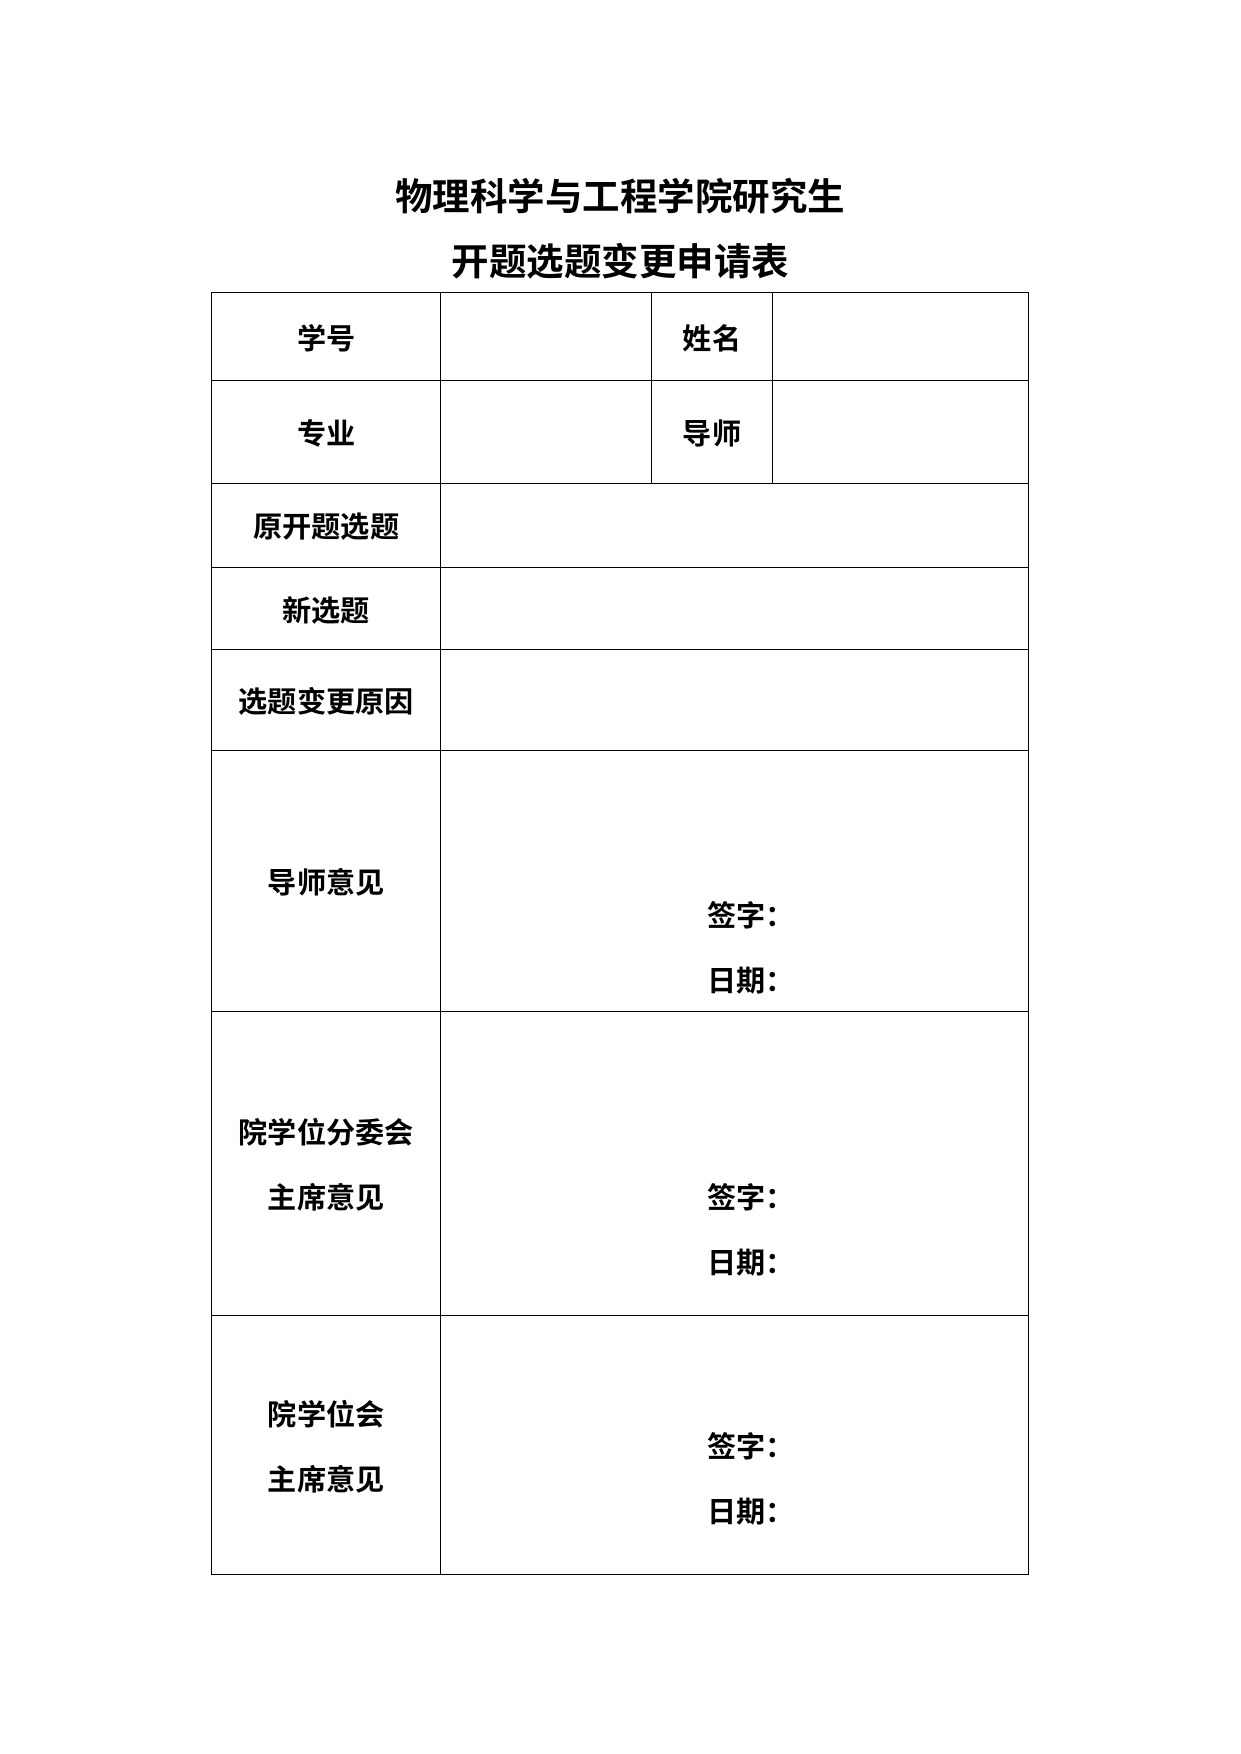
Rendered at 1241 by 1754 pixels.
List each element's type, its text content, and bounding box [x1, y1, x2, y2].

table_cell 院学位分委会 主席意见 [212, 1012, 440, 1314]
table_cell 签字： 日期： [441, 1012, 1028, 1314]
table_header [773, 293, 1028, 380]
text 开题选题变更申请表 [187, 227, 1053, 292]
table_cell [441, 650, 1028, 750]
table_cell [441, 381, 651, 482]
table_header [441, 293, 651, 380]
text 物理科学与工程学院研究生 [187, 162, 1053, 227]
table_cell 签字： 日期： [441, 751, 1028, 1011]
table_cell [441, 568, 1028, 649]
table_cell 专业 [212, 381, 440, 482]
table_cell [773, 381, 1028, 482]
table_cell 原开题选题 [212, 484, 440, 567]
table_cell [441, 484, 1028, 567]
table_cell 选题变更原因 [212, 650, 440, 750]
table_cell 新选题 [212, 568, 440, 649]
table_header 姓名 [652, 293, 772, 380]
table_cell 导师 [652, 381, 772, 482]
table_cell 签字： 日期： [441, 1316, 1028, 1574]
table_cell 导师意见 [212, 751, 440, 1011]
table_header 学号 [212, 293, 440, 380]
table_cell 院学位会 主席意见 [212, 1316, 440, 1574]
